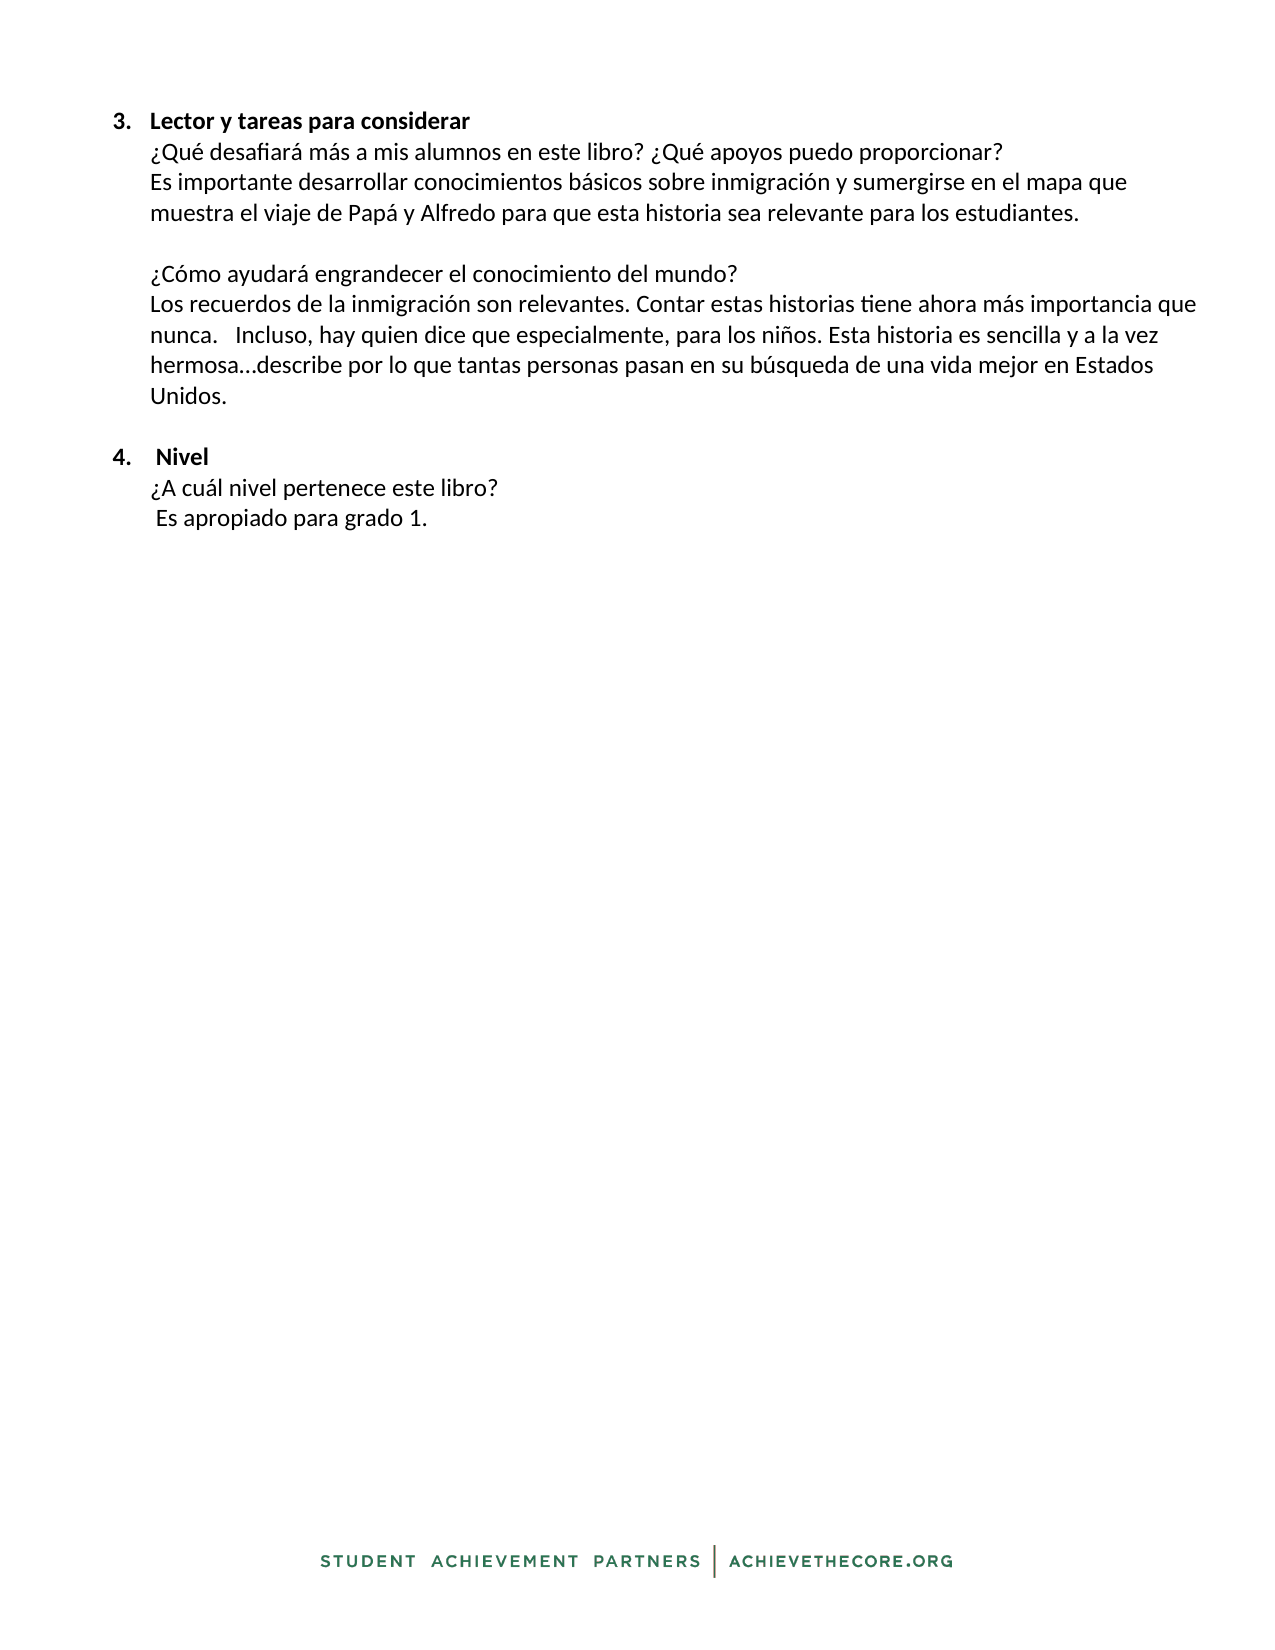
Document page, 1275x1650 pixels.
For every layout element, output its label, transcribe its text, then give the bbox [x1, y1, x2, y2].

text Es importante desarrollar conocimientos básicos sobre inmigración y sumergirse en el mapa que muestra el viaje de Papá y Alfredo para que esta historia sea relevante para los estudiantes. [150, 167, 1200, 228]
list Nivel [112, 441, 1200, 472]
text ¿A cuál nivel pertenece este libro? [112, 472, 1200, 502]
text ¿Cómo ayudará engrandecer el conocimiento del mundo? [75, 258, 1200, 289]
picture [306, 1540, 969, 1582]
text Es apropiado para grado 1. [150, 502, 1200, 533]
list Lector y tareas para considerar [112, 106, 1200, 136]
text ¿Qué desafiará más a mis alumnos en este libro? ¿Qué apoyos puedo proporcionar? [75, 136, 1200, 167]
text Los recuerdos de la inmigración son relevantes. Contar estas historias tiene ahora más importancia que nunca. Incluso, hay quien dice que especialmente, para los niños. Esta historia es sencilla y a la vez hermosa…describe por lo que tantas personas pasan en su búsqueda de una vida mejor en Estados Unidos. [150, 289, 1200, 411]
